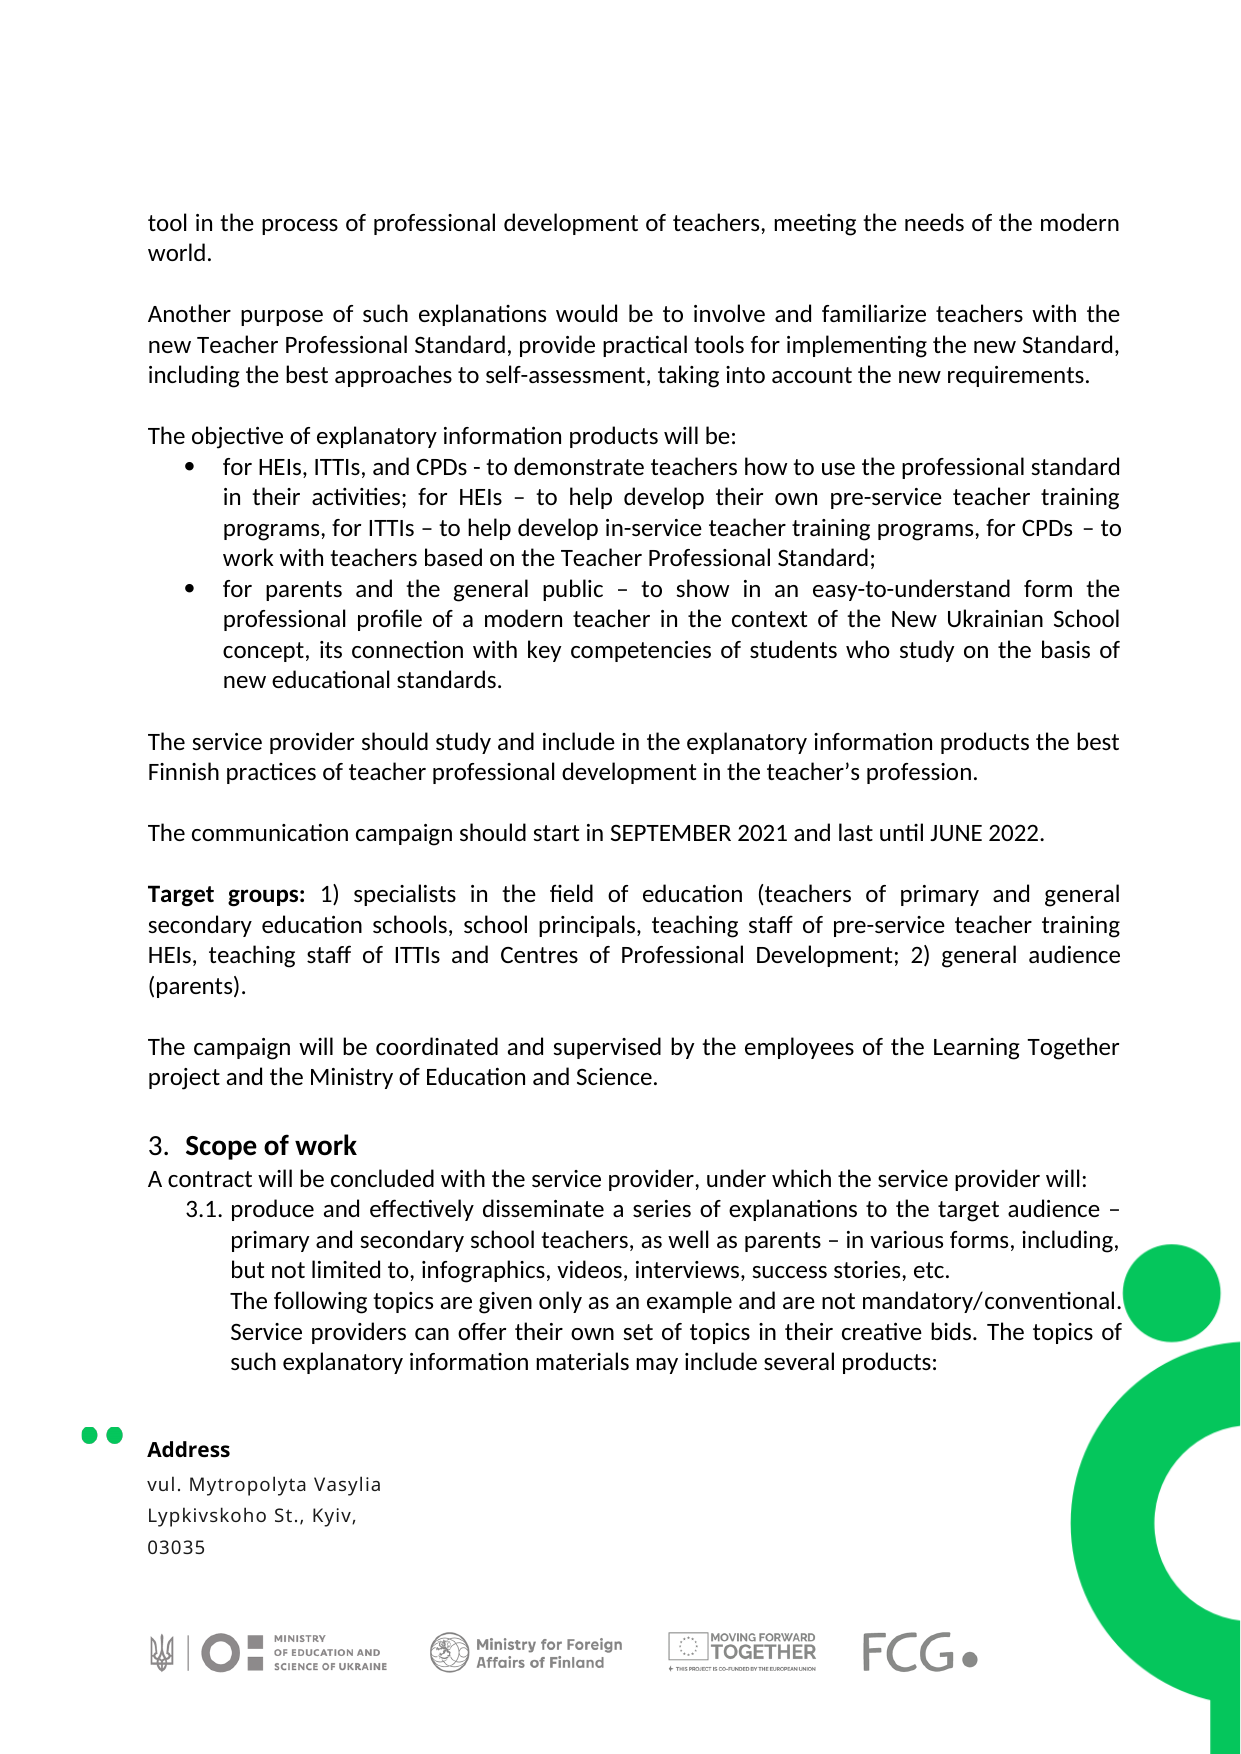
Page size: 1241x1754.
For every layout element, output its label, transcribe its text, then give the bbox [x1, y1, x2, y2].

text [148, 207, 1122, 268]
text The objective of explanatory information products will be: [148, 420, 1122, 451]
text The campaign will be coordinated and supervised by the employees of the Learning Together project and the Ministry of Education and Science. [148, 1031, 1122, 1092]
list for parents and the general public – to show in an easy-to-understand form the professional profile of a modern teacher in the context of the New Ukrainian School concept, its connection with key competencies of students who study on the basis of new educational standards. [185, 573, 1122, 695]
text The service provider should study and include in the explanatory information products the best Finnish practices of teacher professional development in the teacher’s profession. [148, 726, 1122, 787]
text The communication campaign should start in SEPTEMBER 2021 and last until JUNE 2022. [148, 817, 1122, 848]
text Target groups: 1) specialists in the field of education (teachers of primary and general secondary education schools, school principals, teaching staff of pre-service teacher training HEIs, teaching staff of ITTIs and Centres of Professional Development; 2) general audience (parents). [148, 878, 1122, 1000]
text Another purpose of such explanations would be to involve and familiarize teachers with the new Teacher Professional Standard, provide practical tools for implementing the new Standard, including the best approaches to self-assessment, taking into account the new requirements. [148, 298, 1122, 390]
picture [22, 0, 1241, 1754]
list Scope of work [148, 1127, 1122, 1163]
list produce and effectively disseminate a series of explanations to the target audience – primary and secondary school teachers, as well as parents – in various forms, including, but not limited to, infographics, videos, interviews, success stories, etc. [185, 1194, 1122, 1285]
list for HEIs, ITTIs, and CPDs - to demonstrate teachers how to use the professional standard in their activities; for HEIs – to help develop their own pre-service teacher training programs, for ITTIs – to help develop in-service teacher training programs, for CPDs – to work with teachers based on the Teacher Professional Standard; [185, 451, 1122, 573]
text The following topics are given only as an example and are not mandatory/conventional. Service providers can offer their own set of topics in their creative bids. The topics of such explanatory information materials may include several products: [230, 1285, 1122, 1377]
text A contract will be concluded with the service provider, under which the service provider will: [148, 1163, 1122, 1194]
